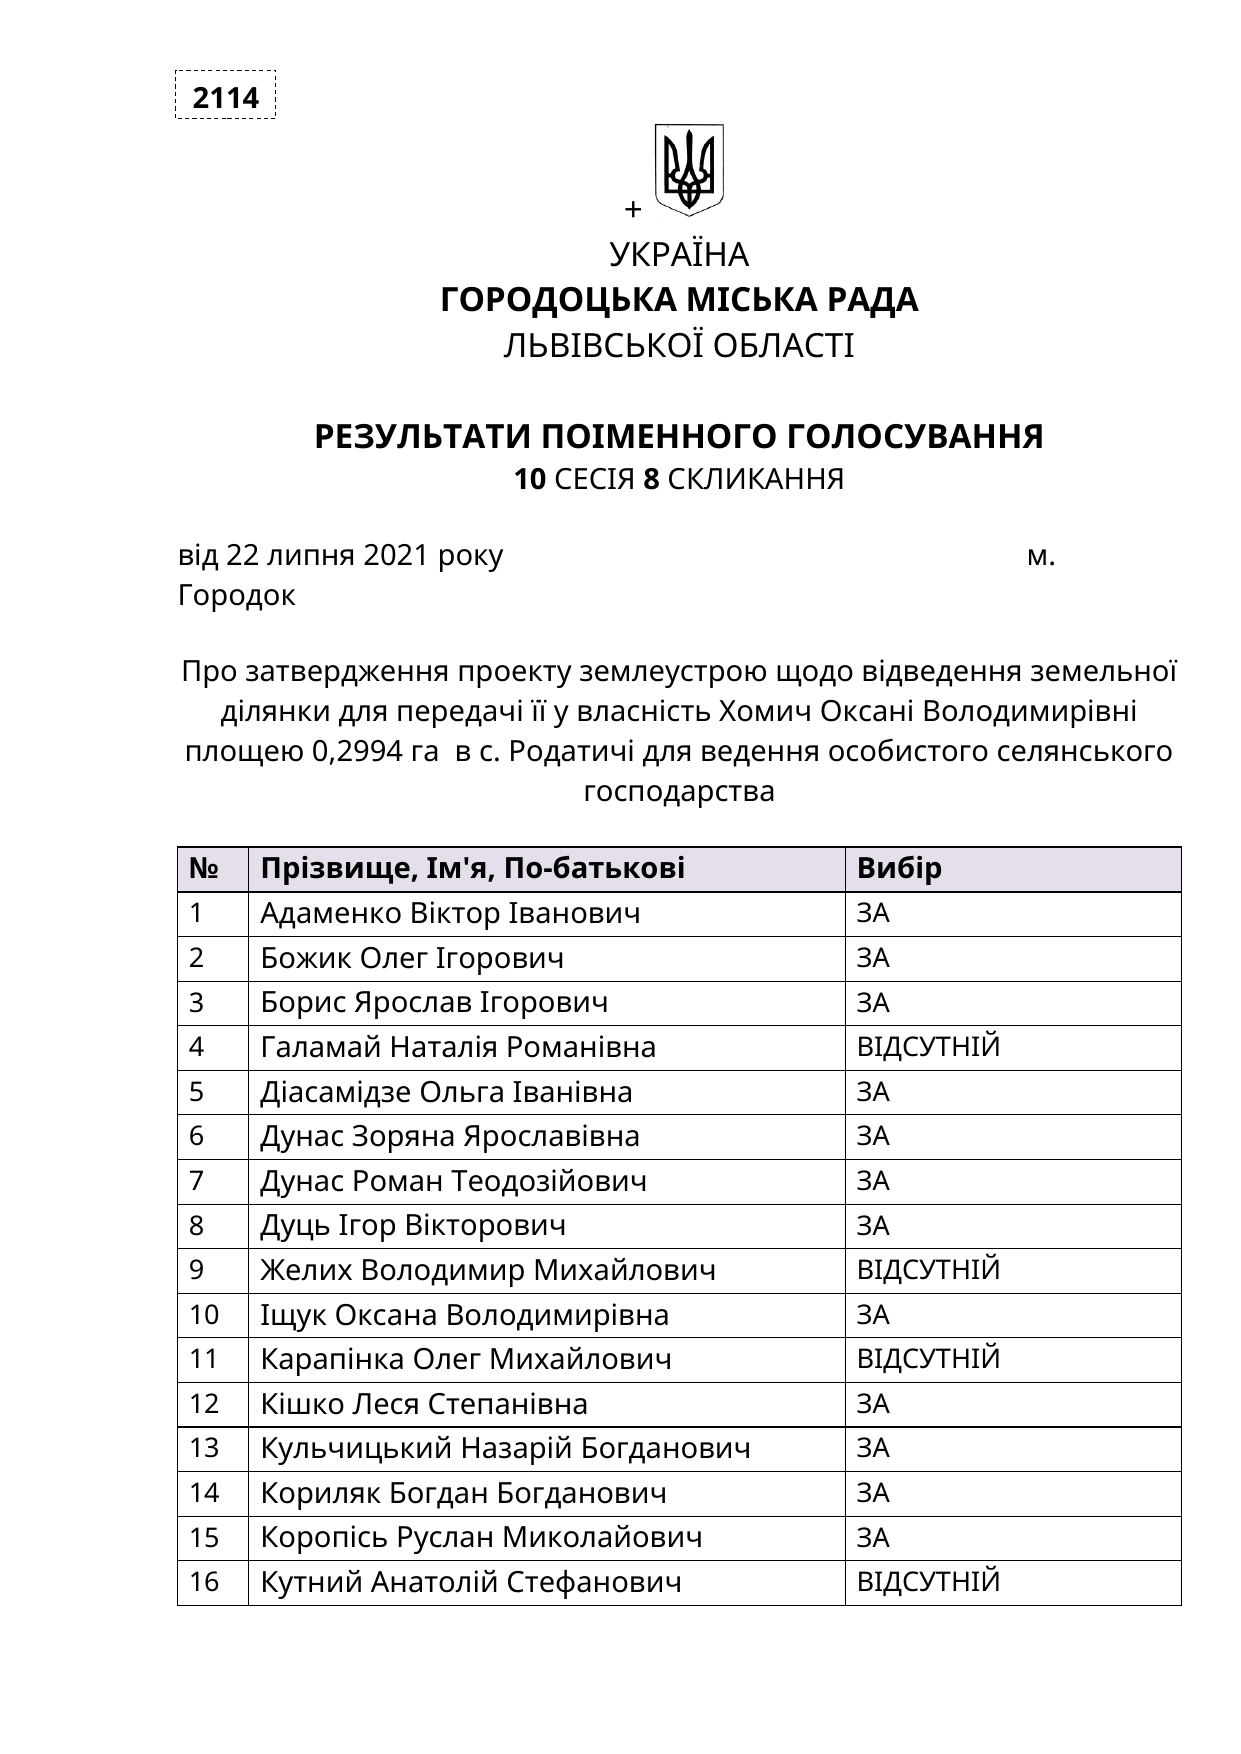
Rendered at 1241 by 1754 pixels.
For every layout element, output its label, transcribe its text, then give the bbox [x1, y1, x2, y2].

table_cell ЗА [846, 937, 1181, 981]
table_cell ЗА [846, 1383, 1181, 1426]
table_cell 3 [178, 982, 248, 1025]
table_cell 15 [178, 1517, 248, 1560]
table_cell 6 [178, 1115, 248, 1159]
text + [177, 118, 1181, 231]
table_cell ЗА [846, 1294, 1181, 1337]
text РЕЗУЛЬТАТИ ПОІМЕННОГО ГОЛОСУВАННЯ [177, 412, 1181, 458]
table_cell ЗА [846, 1071, 1181, 1114]
table_cell ЗА [846, 1517, 1181, 1560]
table_cell Кішко Леся Степанівна [249, 1383, 845, 1426]
table_cell 4 [178, 1026, 248, 1070]
table_cell ЗА [846, 1205, 1181, 1248]
table_cell Коропісь Руслан Миколайович [249, 1517, 845, 1560]
table_cell Дуць Ігор Вікторович [249, 1205, 845, 1248]
picture [642, 118, 735, 221]
table_cell Іщук Оксана Володимирівна [249, 1294, 845, 1337]
table_cell 2 [178, 937, 248, 981]
table_cell 14 [178, 1472, 248, 1516]
table_cell Дунас Роман Теодозійович [249, 1160, 845, 1203]
text 10 СЕСІЯ 8 СКЛИКАННЯ [177, 458, 1181, 498]
table_cell ЗА [846, 982, 1181, 1025]
table_cell 12 [178, 1383, 248, 1426]
table_cell Кульчицький Назарій Богданович [249, 1428, 845, 1471]
table_cell Діасамідзе Ольга Іванівна [249, 1071, 845, 1114]
table_cell Кориляк Богдан Богданович [249, 1472, 845, 1516]
table_cell Кутний Анатолій Стефанович [249, 1561, 845, 1605]
text ГОРОДОЦЬКА МІСЬКА РАДА [177, 276, 1181, 322]
table_cell ЗА [846, 1472, 1181, 1516]
table_header Прізвище, Ім'я, По-батькові [249, 848, 845, 891]
table_cell Адаменко Віктор Іванович [249, 893, 845, 936]
table_cell 8 [178, 1205, 248, 1248]
table_cell Желих Володимир Михайлович [249, 1249, 845, 1293]
table_cell ВІДСУТНІЙ [846, 1561, 1181, 1605]
text ЛЬВІВСЬКОЇ ОБЛАСТІ [177, 322, 1181, 367]
table_cell 16 [178, 1561, 248, 1605]
table_cell 11 [178, 1338, 248, 1382]
table_cell 7 [178, 1160, 248, 1203]
table_cell ВІДСУТНІЙ [846, 1249, 1181, 1293]
text Про затвердження проекту землеустрою щодо відведення земельної ділянки для передачі її у власність Хомич Оксані Володимирівні площею 0,2994 га в с. Родатичі для ведення особистого селянського господарства [177, 651, 1181, 809]
table_cell Божик Олег Ігорович [249, 937, 845, 981]
table_cell Борис Ярослав Ігорович [249, 982, 845, 1025]
table_cell Дунас Зоряна Ярославівна [249, 1115, 845, 1159]
table_cell ЗА [846, 893, 1181, 936]
table_cell 5 [178, 1071, 248, 1114]
table_cell 1 [178, 893, 248, 936]
table_header № [178, 848, 248, 891]
text від 22 липня 2021 року м. Городок [177, 534, 1181, 614]
table_cell ВІДСУТНІЙ [846, 1338, 1181, 1382]
table_cell Галамай Наталія Романівна [249, 1026, 845, 1070]
table_cell 13 [178, 1428, 248, 1471]
table_cell Карапінка Олег Михайлович [249, 1338, 845, 1382]
table_cell ВІДСУТНІЙ [846, 1026, 1181, 1070]
table_cell 9 [178, 1249, 248, 1293]
text УКРАЇНА [177, 231, 1181, 276]
table_header Вибір [846, 848, 1181, 891]
table_cell 10 [178, 1294, 248, 1337]
table_cell ЗА [846, 1160, 1181, 1203]
table_cell ЗА [846, 1428, 1181, 1471]
table_cell ЗА [846, 1115, 1181, 1159]
